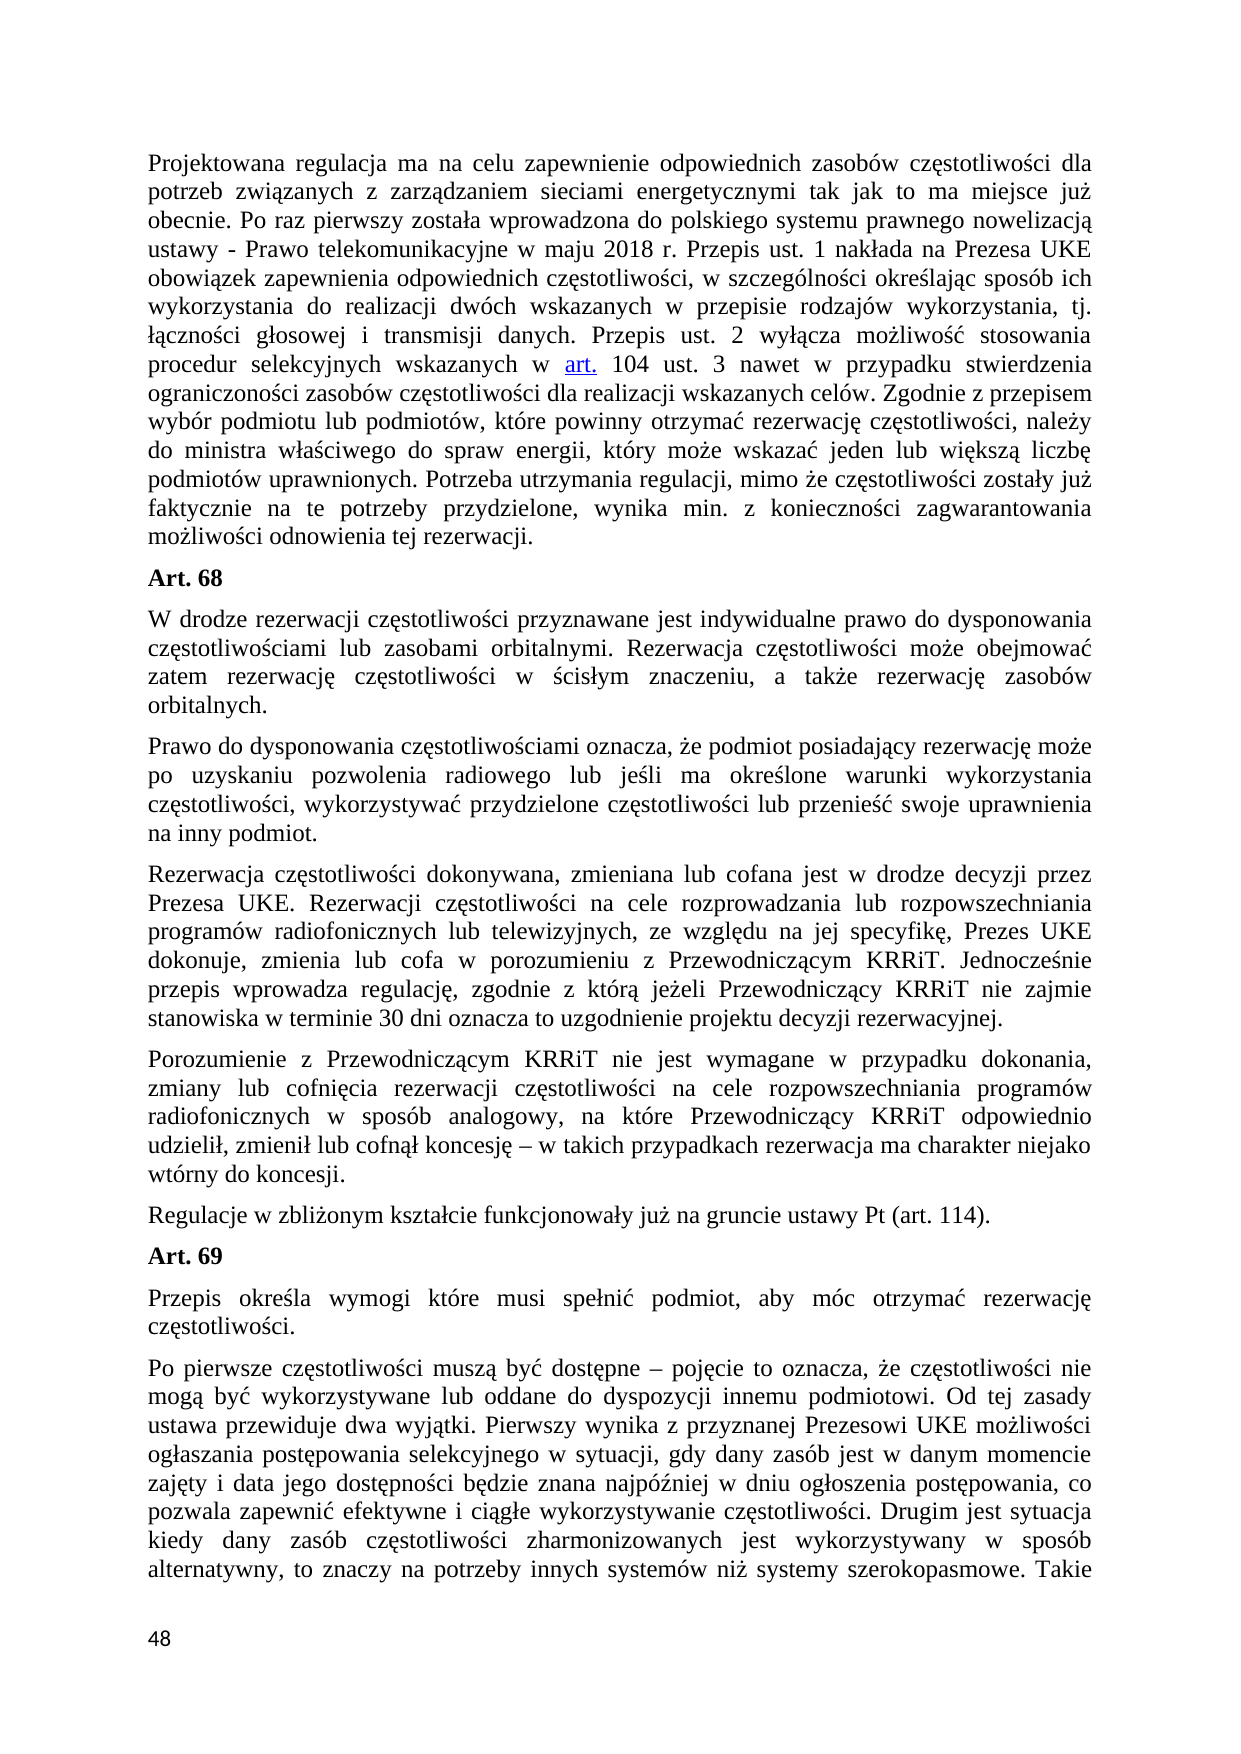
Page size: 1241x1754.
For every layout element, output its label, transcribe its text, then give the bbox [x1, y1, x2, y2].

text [148, 1353, 1093, 1583]
text Porozumienie z Przewodniczącym KRRiT nie jest wymagane w przypadku dokonania, zmiany lub cofnięcia rezerwacji częstotliwości na cele rozpowszechniania programów radiofonicznych w sposób analogowy, na które Przewodniczący KRRiT odpowiednio udzielił, zmienił lub cofnął koncesję – w takich przypadkach rezerwacja ma charakter niejako wtórny do koncesji. [148, 1044, 1093, 1188]
text Przepis określa wymogi które musi spełnić podmiot, aby móc otrzymać rezerwację częstotliwości. [148, 1283, 1093, 1340]
text Art. 69 [148, 1241, 1093, 1270]
text Projektowana regulacja ma na celu zapewnienie odpowiednich zasobów częstotliwości dla potrzeb związanych z zarządzaniem sieciami energetycznymi tak jak to ma miejsce już obecnie. Po raz pierwszy została wprowadzona do polskiego systemu prawnego nowelizacją ustawy - Prawo telekomunikacyjne w maju 2018 r. Przepis ust. 1 nakłada na Prezesa UKE obowiązek zapewnienia odpowiednich częstotliwości, w szczególności określając sposób ich wykorzystania do realizacji dwóch wskazanych w przepisie rodzajów wykorzystania, tj. łączności głosowej i transmisji danych. Przepis ust. 2 wyłącza możliwość stosowania procedur selekcyjnych wskazanych w art. 104 ust. 3 nawet w przypadku stwierdzenia ograniczoności zasobów częstotliwości dla realizacji wskazanych celów. Zgodnie z przepisem wybór podmiotu lub podmiotów, które powinny otrzymać rezerwację częstotliwości, należy do ministra właściwego do spraw energii, który może wskazać jeden lub większą liczbę podmiotów uprawnionych. Potrzeba utrzymania regulacji, mimo że częstotliwości zostały już faktycznie na te potrzeby przydzielone, wynika min. z konieczności zagwarantowania możliwości odnowienia tej rezerwacji. [148, 148, 1093, 550]
text W drodze rezerwacji częstotliwości przyznawane jest indywidualne prawo do dysponowania częstotliwościami lub zasobami orbitalnymi. Rezerwacja częstotliwości może obejmować zatem rezerwację częstotliwości w ścisłym znaczeniu, a także rezerwację zasobów orbitalnych. [148, 604, 1093, 719]
text Art. 68 [148, 563, 1093, 591]
text Prawo do dysponowania częstotliwościami oznacza, że podmiot posiadający rezerwację może po uzyskaniu pozwolenia radiowego lub jeśli ma określone warunki wykorzystania częstotliwości, wykorzystywać przydzielone częstotliwości lub przenieść swoje uprawnienia na inny podmiot. [148, 731, 1093, 846]
text Rezerwacja częstotliwości dokonywana, zmieniana lub cofana jest w drodze decyzji przez Prezesa UKE. Rezerwacji częstotliwości na cele rozprowadzania lub rozpowszechniania programów radiofonicznych lub telewizyjnych, ze względu na jej specyfikę, Prezes UKE dokonuje, zmienia lub cofa w porozumieniu z Przewodniczącym KRRiT. Jednocześnie przepis wprowadza regulację, zgodnie z którą jeżeli Przewodniczący KRRiT nie zajmie stanowiska w terminie 30 dni oznacza to uzgodnienie projektu decyzji rezerwacyjnej. [148, 859, 1093, 1031]
text Regulacje w zbliżonym kształcie funkcjonowały już na gruncie ustawy Pt (art. 114). [148, 1200, 1093, 1229]
